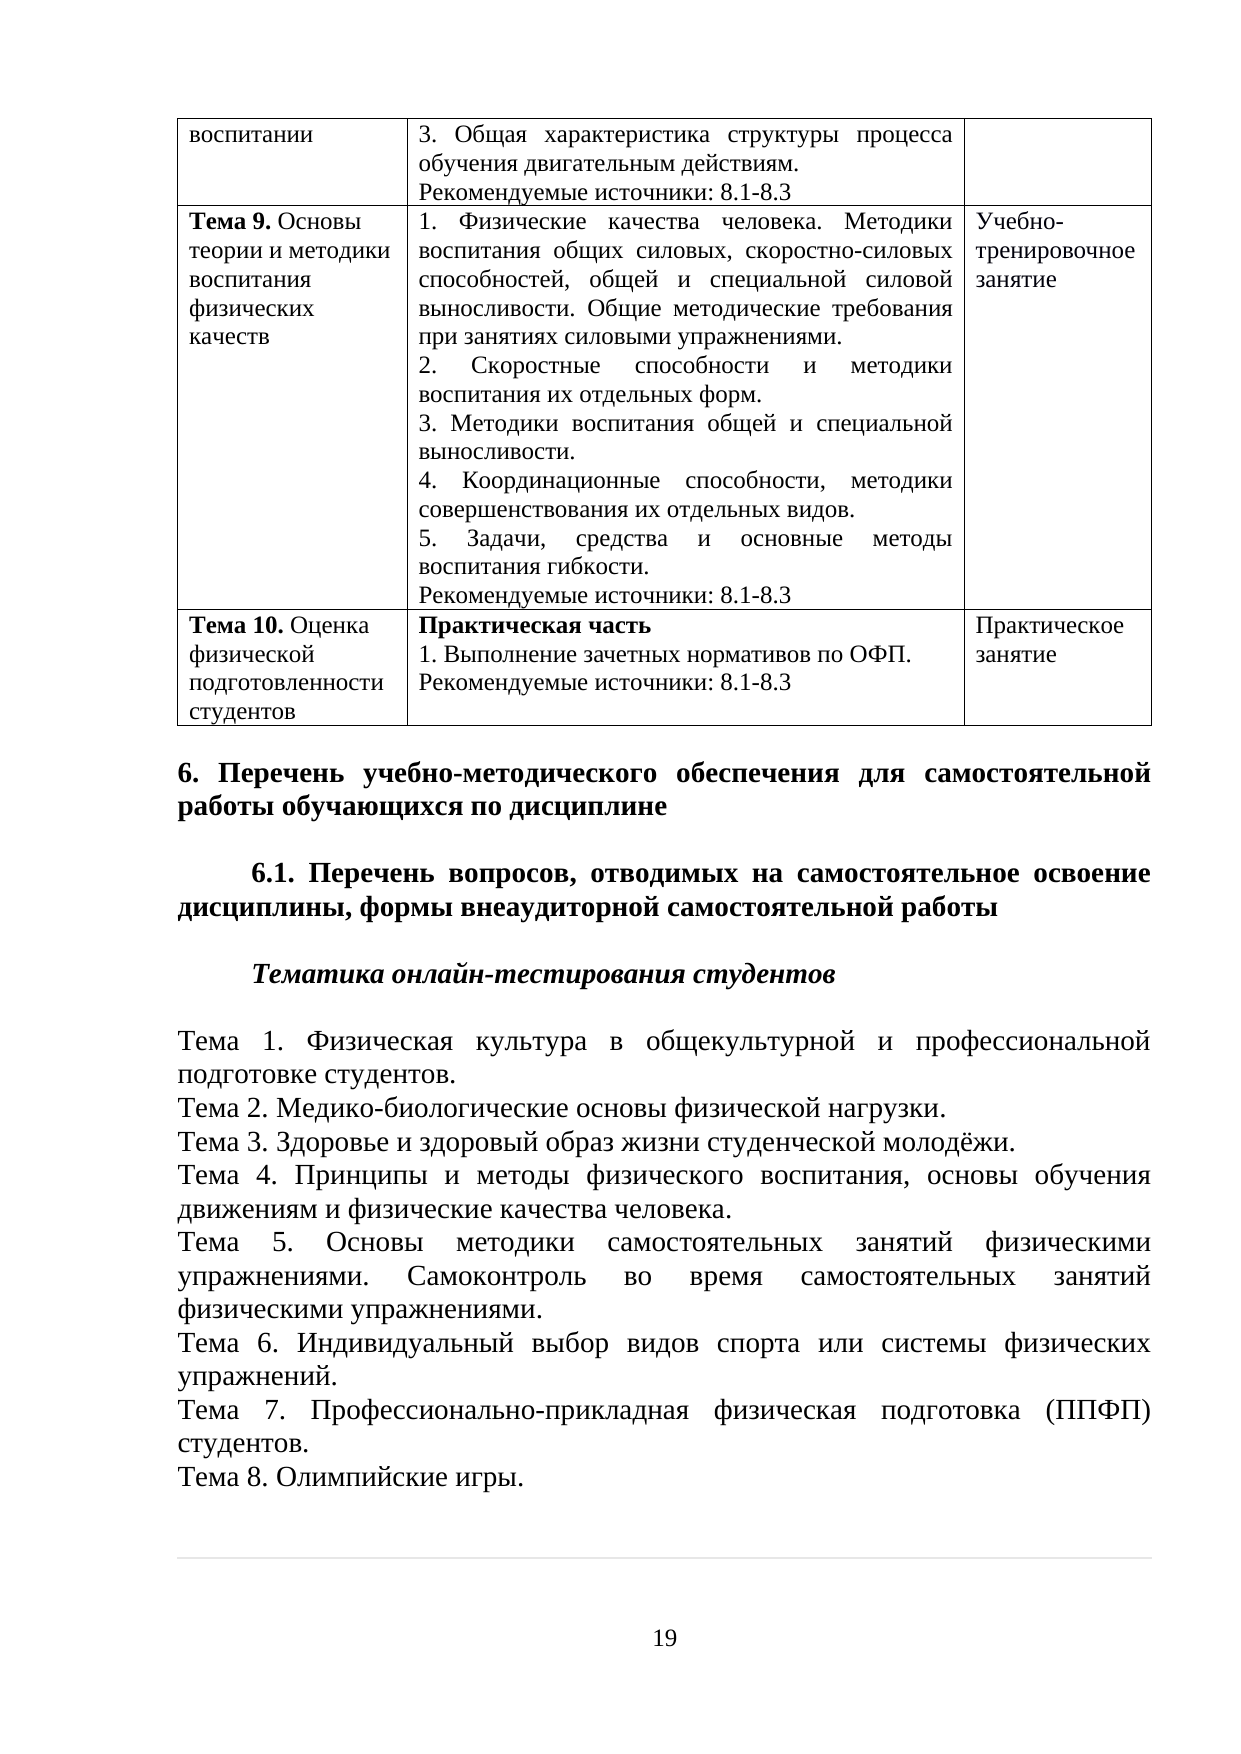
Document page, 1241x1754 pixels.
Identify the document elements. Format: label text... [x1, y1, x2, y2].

table_cell Тема 9. Основы теории и методики воспитания физических качеств [178, 206, 407, 609]
table_cell 1. Физические качества человека. Методики воспитания общих силовых, скоростно-силовых способностей, общей и специальной силовой выносливости. Общие методические требования при занятиях силовыми упражнениями. 2. Скоростные способности и методики воспитания их отдельных форм. 3. Методики воспитания общей и специальной выносливости. 4. Координационные способности, методики совершенствования их отдельных видов. 5. Задачи, средства и основные методы воспитания гибкости. Рекомендуемые источники: 8.1-8.3 [408, 206, 964, 609]
text Тема 4. Принципы и методы физического воспитания, основы обучения движениям и физические качества человека. [177, 1157, 1152, 1224]
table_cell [178, 119, 407, 205]
text 6. Перечень учебно-методического обеспечения для самостоятельной работы обучающихся по дисциплине [177, 755, 1152, 822]
text Тема 8. Олимпийские игры. [177, 1459, 1152, 1557]
table_cell Учебно-тренировочное занятие [965, 206, 1151, 609]
text Тема 2. Медико-биологические основы физической нагрузки. [177, 1090, 1152, 1124]
subtitle Тема 1. Физическая культура в общекультурной и профессиональной подготовке студентов. [177, 1023, 1152, 1090]
table_cell Практическое занятие [965, 610, 1151, 725]
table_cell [408, 119, 964, 205]
text 6.1. Перечень вопросов, отводимых на самостоятельное освоение дисциплины, формы внеаудиторной самостоятельной работы [177, 855, 1152, 922]
text Тема 7. Профессионально-прикладная физическая подготовка (ППФП) студентов. [177, 1392, 1152, 1459]
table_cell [965, 119, 1151, 205]
table_cell Практическая часть 1. Выполнение зачетных нормативов по ОФП. Рекомендуемые источники: 8.1-8.3 [408, 610, 964, 725]
text Тематика онлайн-тестирования студентов [177, 956, 1152, 989]
table_cell Тема 10. Оценка физической подготовленности студентов [178, 610, 407, 725]
text Тема 6. Индивидуальный выбор видов спорта или системы физических упражнений. [177, 1325, 1152, 1392]
text Тема 3. Здоровье и здоровый образ жизни студенческой молодёжи. [177, 1124, 1152, 1157]
text Тема 5. Основы методики самостоятельных занятий физическими упражнениями. Самоконтроль во время самостоятельных занятий физическими упражнениями. [177, 1224, 1152, 1325]
